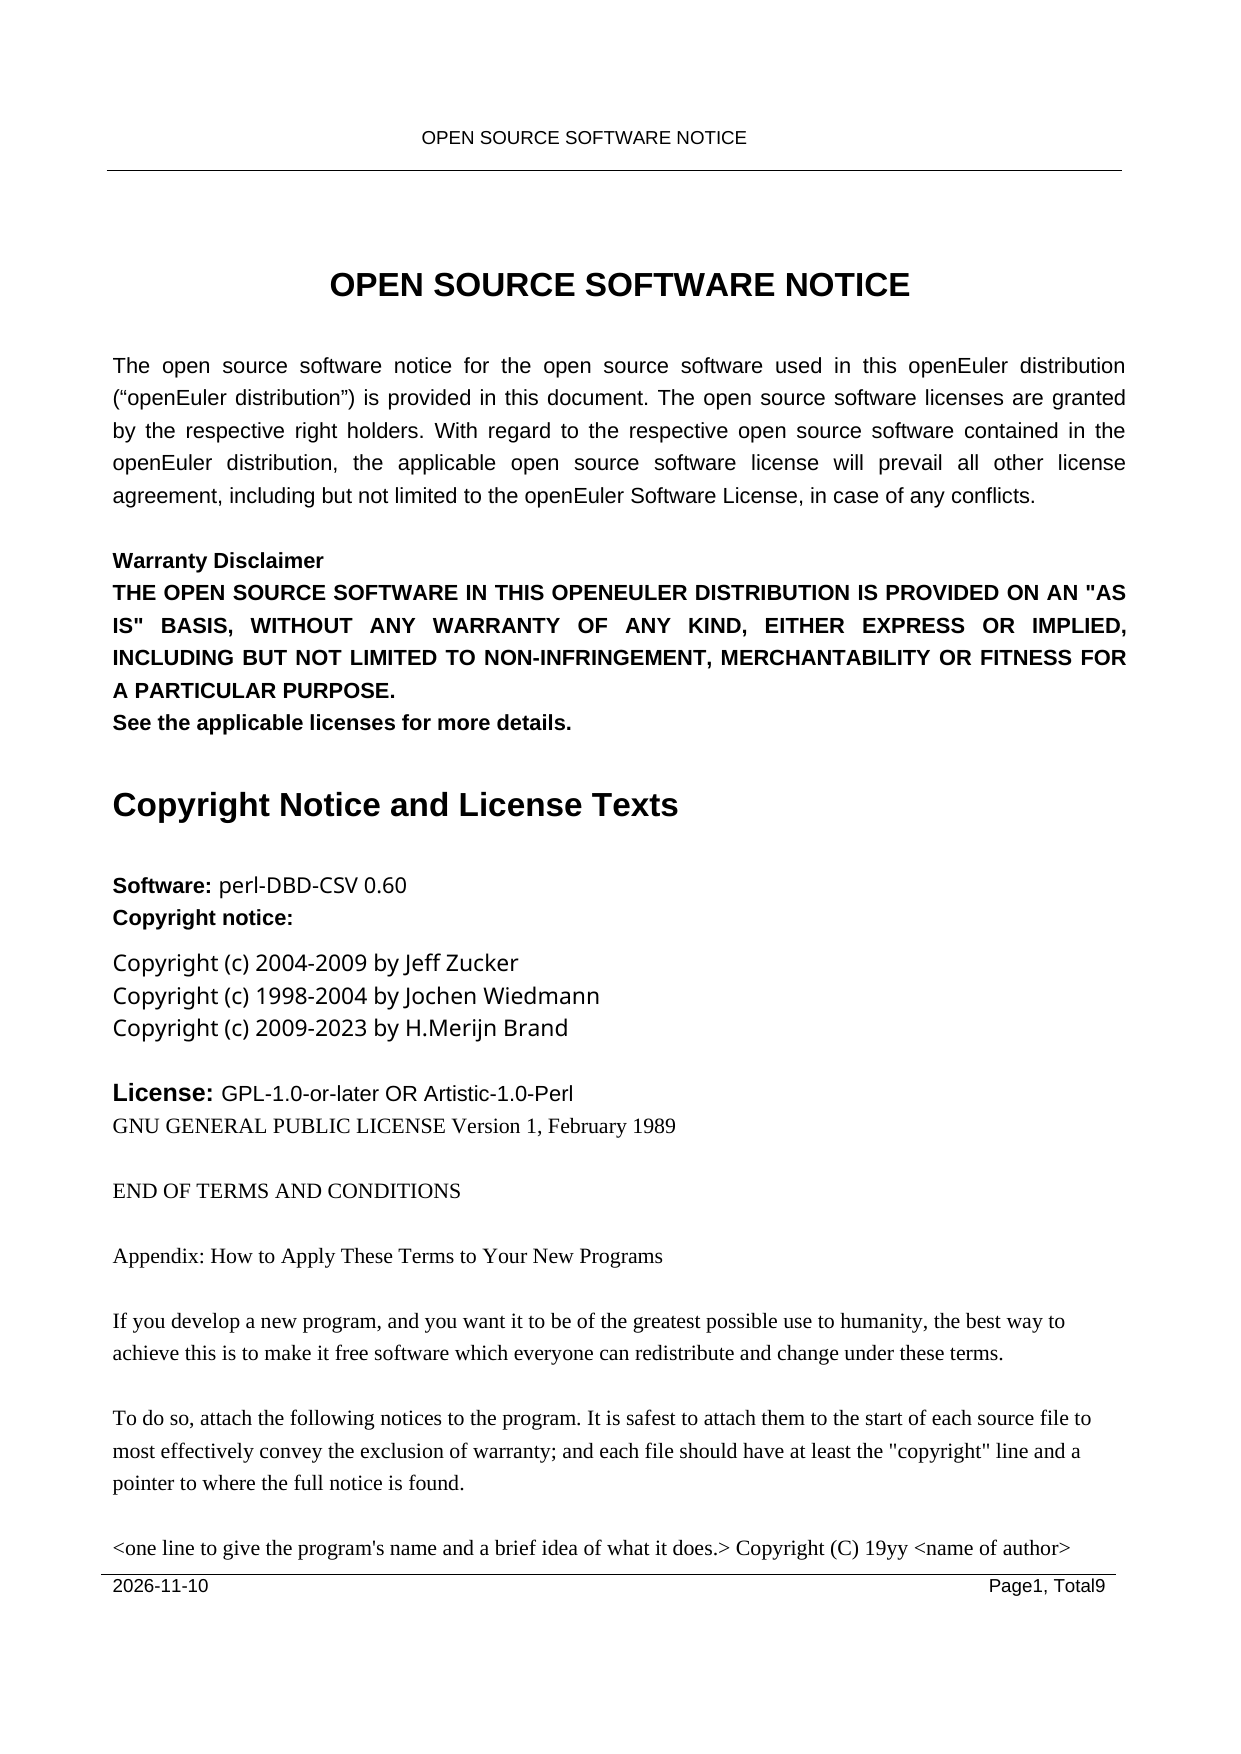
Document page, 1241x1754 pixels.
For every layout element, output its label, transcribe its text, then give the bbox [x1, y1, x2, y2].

text THE OPEN SOURCE SOFTWARE IN THIS OPENEULER DISTRIBUTION IS PROVIDED ON AN "AS IS" BASIS, WITHOUT ANY WARRANTY OF ANY KIND, EITHER EXPRESS OR IMPLIED, INCLUDING BUT NOT LIMITED TO NON-INFRINGEMENT, MERCHANTABILITY OR FITNESS FOR A PARTICULAR PURPOSE. See the applicable licenses for more details. [112, 576, 1128, 739]
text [112, 1109, 1128, 1564]
text Copyright notice: [112, 901, 1128, 934]
text Copyright (c) 2004-2009 by Jeff Zucker Copyright (c) 1998-2004 by Jochen Wiedmann Copyright (c) 2009-2023 by H.Merijn Brand [112, 947, 1128, 1077]
text Copyright Notice and License Texts [112, 771, 1128, 836]
title Software: perl-DBD-CSV 0.60 [112, 869, 1128, 901]
text OPEN SOURCE SOFTWARE NOTICE [112, 251, 1128, 316]
text License: GPL-1.0-or-later OR Artistic-1.0-Perl [112, 1077, 1128, 1109]
text The open source software notice for the open source software used in this openEuler distribution (“openEuler distribution”) is provided in this document. The open source software licenses are granted by the respective right holders. With regard to the respective open source software contained in the openEuler distribution, the applicable open source software license will prevail all other license agreement, including but not limited to the openEuler Software License, in case of any conflicts. [112, 349, 1128, 511]
text Warranty Disclaimer [112, 544, 1128, 576]
